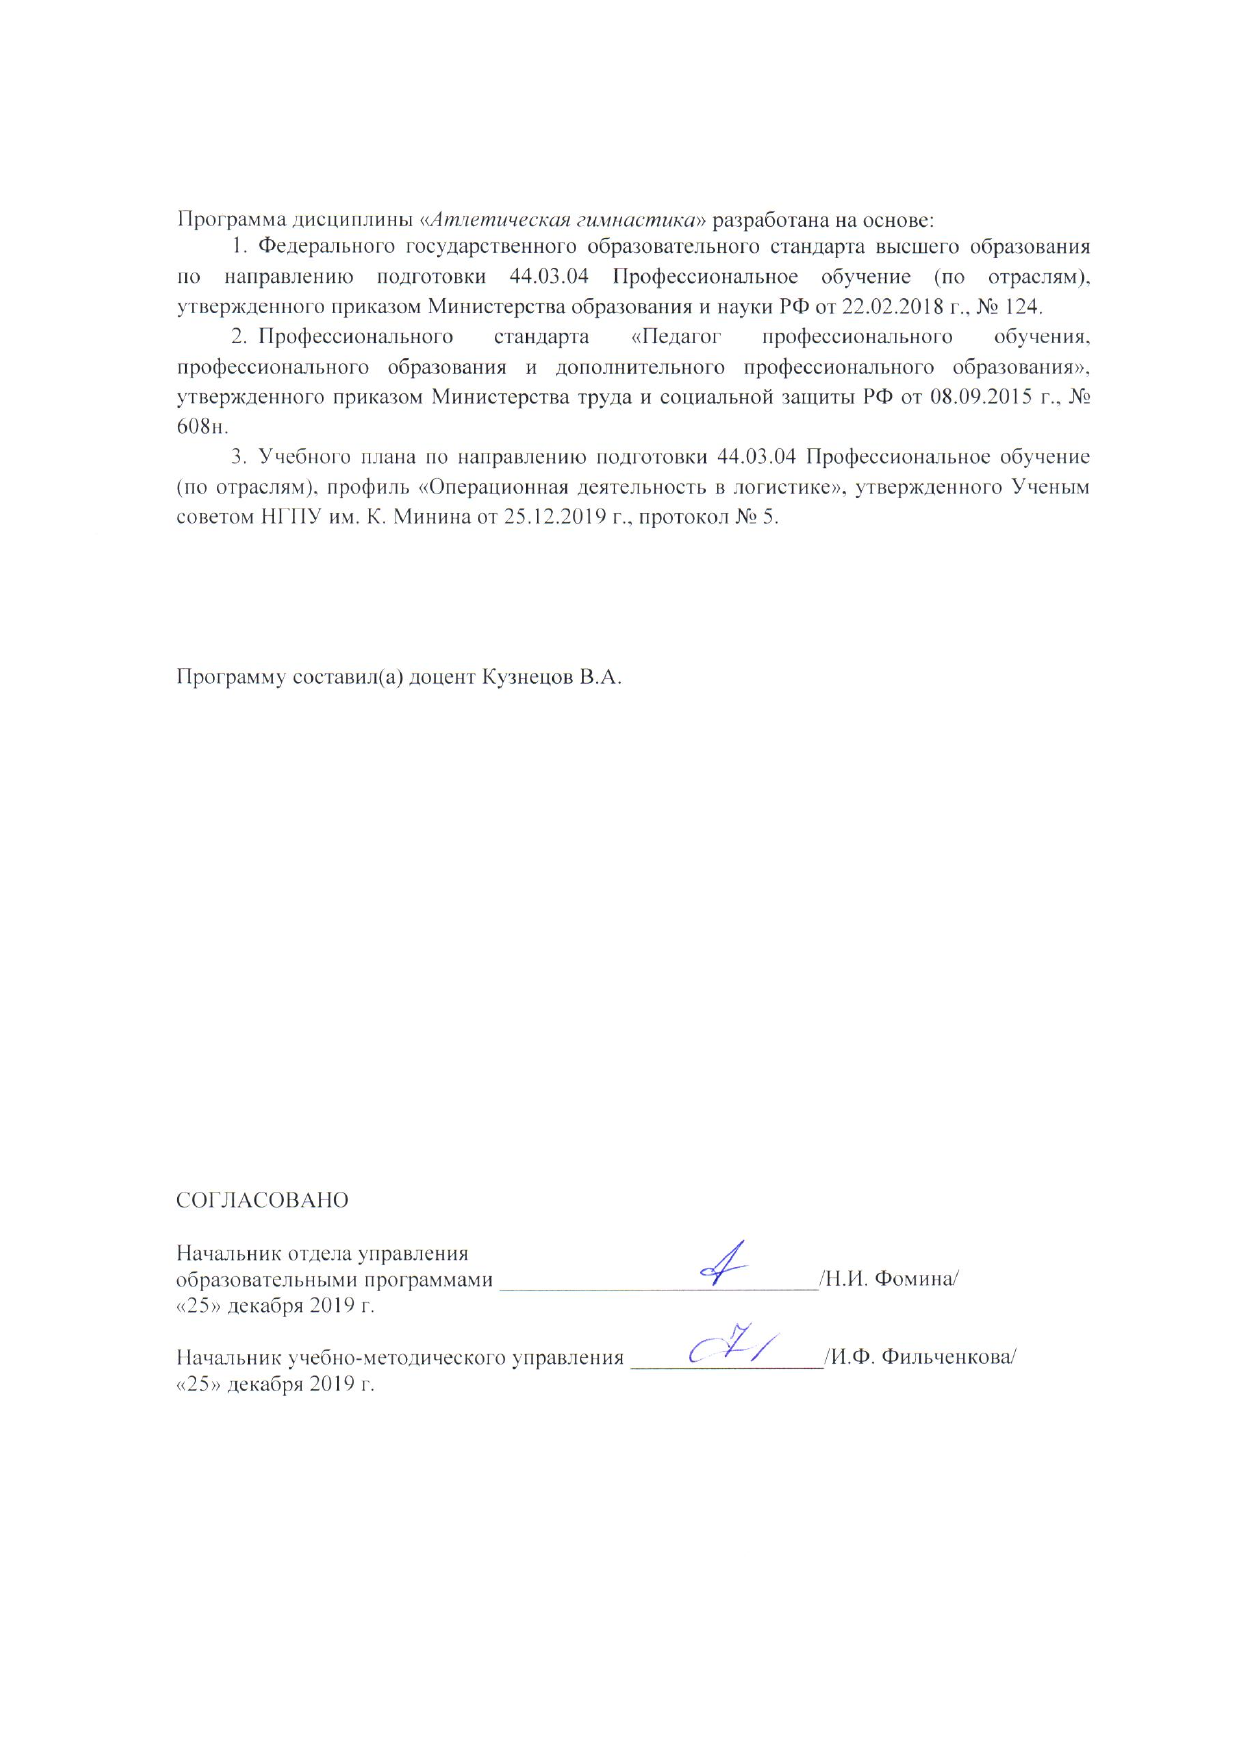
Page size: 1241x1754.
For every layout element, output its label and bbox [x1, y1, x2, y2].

picture [59, 103, 1223, 1611]
